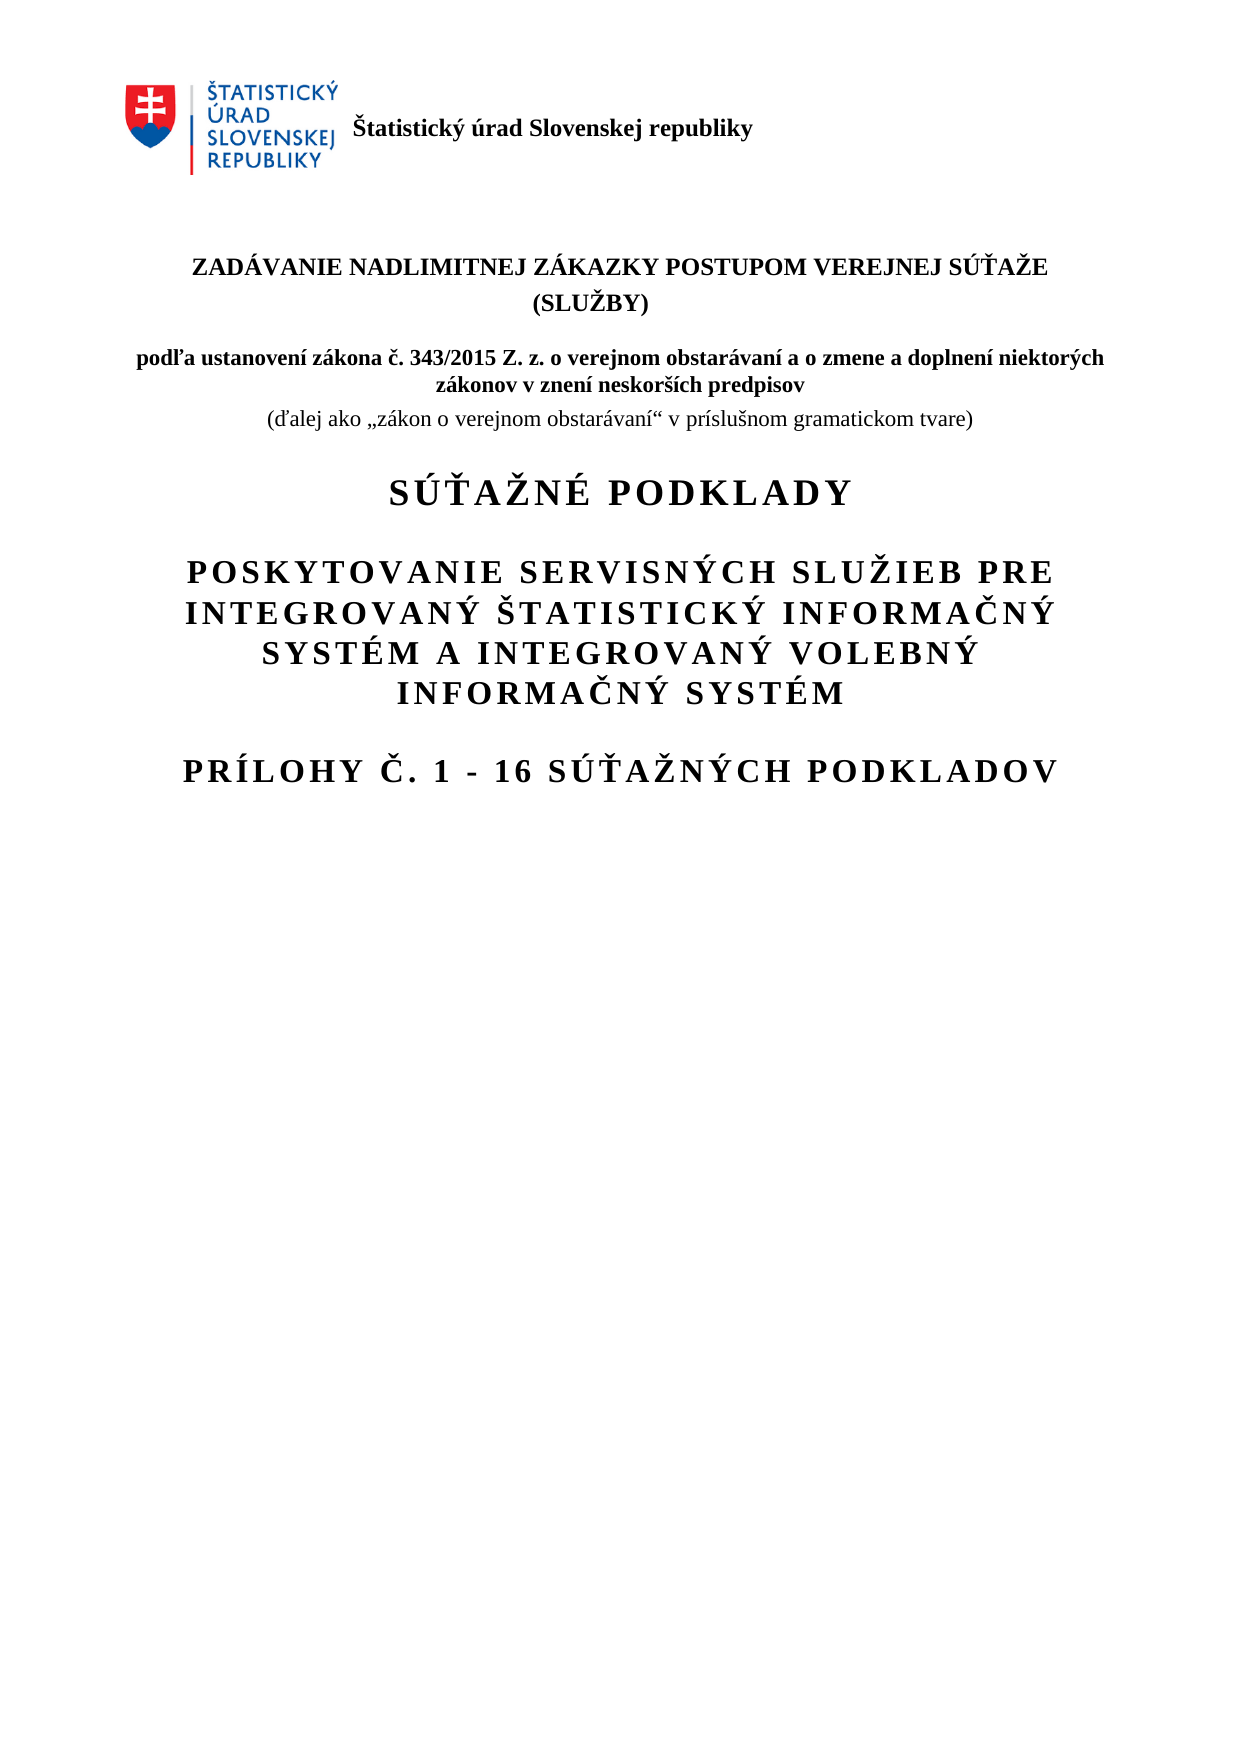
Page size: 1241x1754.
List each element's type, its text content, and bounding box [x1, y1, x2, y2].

text (ďalej ako „zákon o verejnom obstarávaní“ v príslušnom gramatickom tvare) [118, 405, 1122, 431]
text POSKYTOVANIE SERVISNÝCH SLUŽIEB PRE INTEGROVANÝ ŠTATISTICKÝ INFORMAČNÝ SYSTÉM A INTEGROVANÝ VOLEBNÝ INFORMAČNÝ SYSTÉM [118, 553, 1122, 712]
picture [125, 80, 338, 175]
text (SLUŽBY) [118, 288, 1122, 317]
text ZADÁVANIE NADLIMITNEJ ZÁKAZKY POSTUPOM VEREJNEJ SÚŤAŽE [118, 252, 1122, 281]
text podľa ustanovení zákona č. 343/2015 Z. z. o verejnom obstarávaní a o zmene a doplnení niektorých zákonov v znení neskorších predpisov [118, 343, 1122, 397]
text PRÍLOHY Č. 1 - 16 SÚŤAŽNÝCH PODKLADOV [118, 751, 1122, 789]
text SÚŤAŽNÉ PODKLADY [118, 470, 1122, 513]
